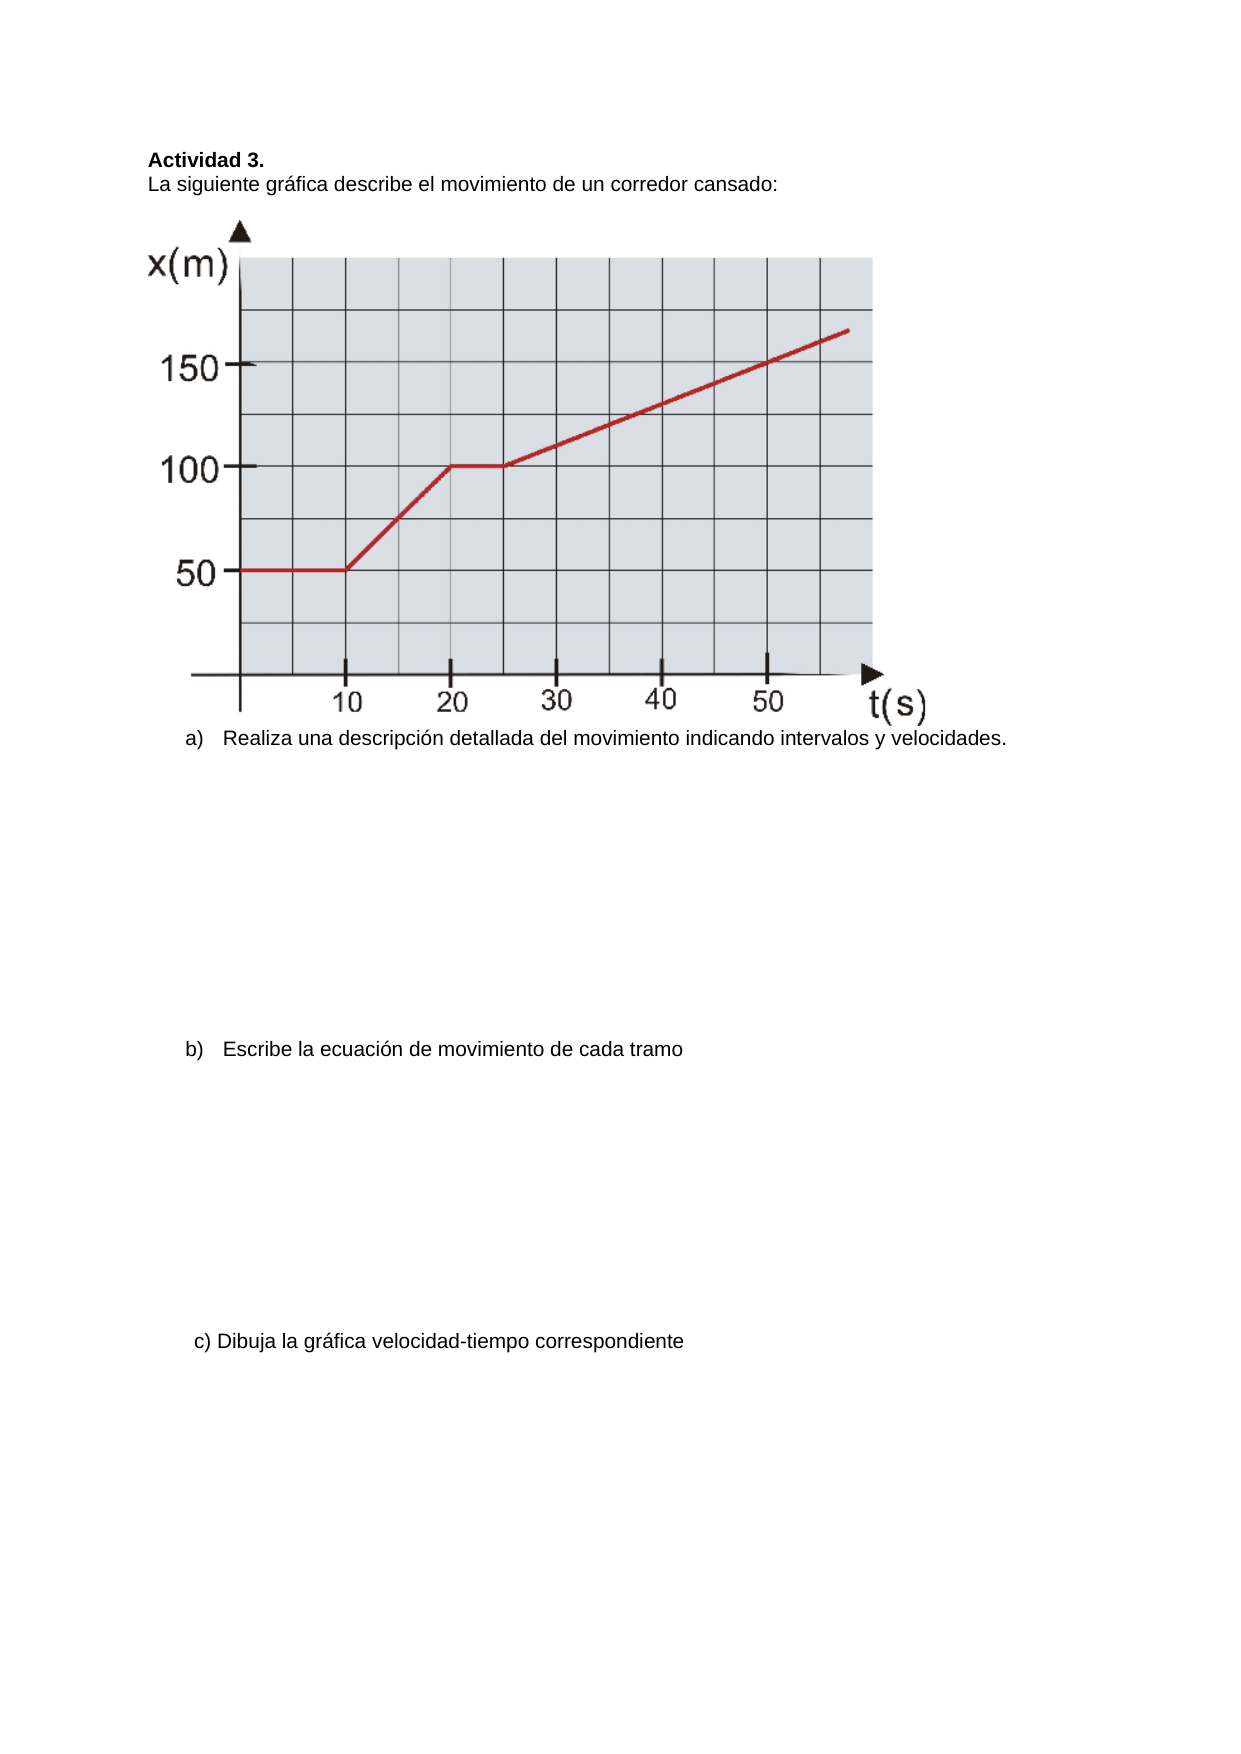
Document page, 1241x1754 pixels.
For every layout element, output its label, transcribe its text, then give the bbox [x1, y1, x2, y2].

text Actividad 3. [148, 148, 1093, 172]
text c) Dibuja la gráfica velocidad-tiempo correspondiente [148, 1329, 1093, 1353]
list Realiza una descripción detallada del movimiento indicando intervalos y velocidades. [185, 726, 1093, 750]
text La siguiente gráfica describe el movimiento de un corredor cansado: [148, 172, 1093, 196]
list Escribe la ecuación de movimiento de cada tramo [185, 1037, 1093, 1061]
